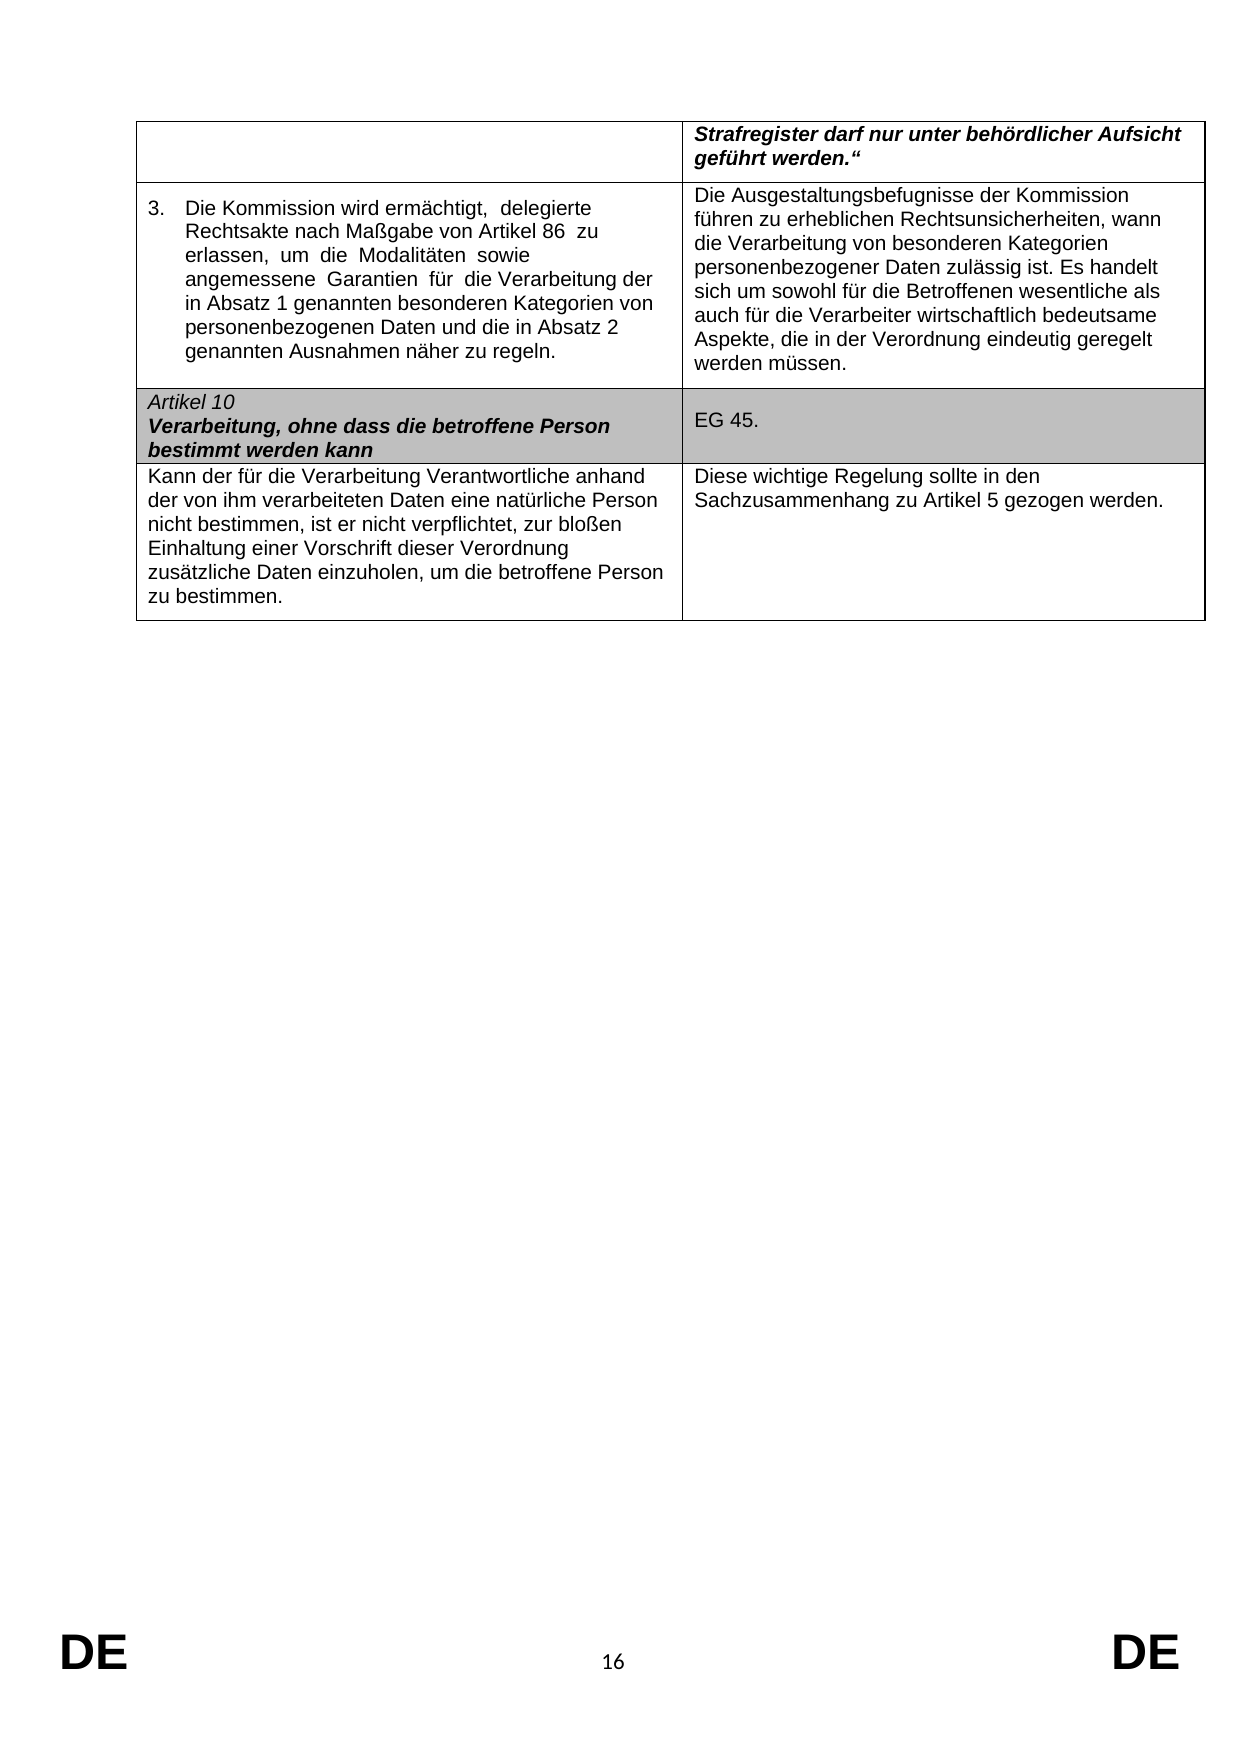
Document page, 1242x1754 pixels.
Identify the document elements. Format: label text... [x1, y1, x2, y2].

table_cell Artikel 10 Verarbeitung, ohne dass die betroffene Person bestimmt werden kann [137, 389, 682, 463]
table_cell Diese wichtige Regelung sollte in den Sachzusammenhang zu Artikel 5 gezogen werden. [683, 464, 1204, 620]
table_cell Die Kommission wird ermächtigt, delegierte Rechtsakte nach Maßgabe von Artikel 86 zu erlassen, um die Modalitäten sowie angemessene Garantien für die Verarbeitung der in Absatz 1 genannten besonderen Kategorien von personenbezogenen Daten und die in Absatz 2 genannten Ausnahmen näher zu regeln. [137, 183, 682, 387]
table_cell Die Ausgestaltungsbefugnisse der Kommission führen zu erheblichen Rechtsunsicherheiten, wann die Verarbeitung von besonderen Kategorien personenbezogener Daten zulässig ist. Es handelt sich um sowohl für die Betroffenen wesentliche als auch für die Verarbeiter wirtschaftlich bedeutsame Aspekte, die in der Verordnung eindeutig geregelt werden müssen. [683, 183, 1204, 387]
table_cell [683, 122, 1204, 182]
table_cell Kann der für die Verarbeitung Verantwortliche anhand der von ihm verarbeiteten Daten eine natürliche Person nicht bestimmen, ist er nicht verpflichtet, zur bloßen Einhaltung einer Vorschrift dieser Verordnung zusätzliche Daten einzuholen, um die betroffene Person zu bestimmen. [137, 464, 682, 620]
table_cell EG 45. [683, 389, 1204, 463]
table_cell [137, 122, 682, 182]
